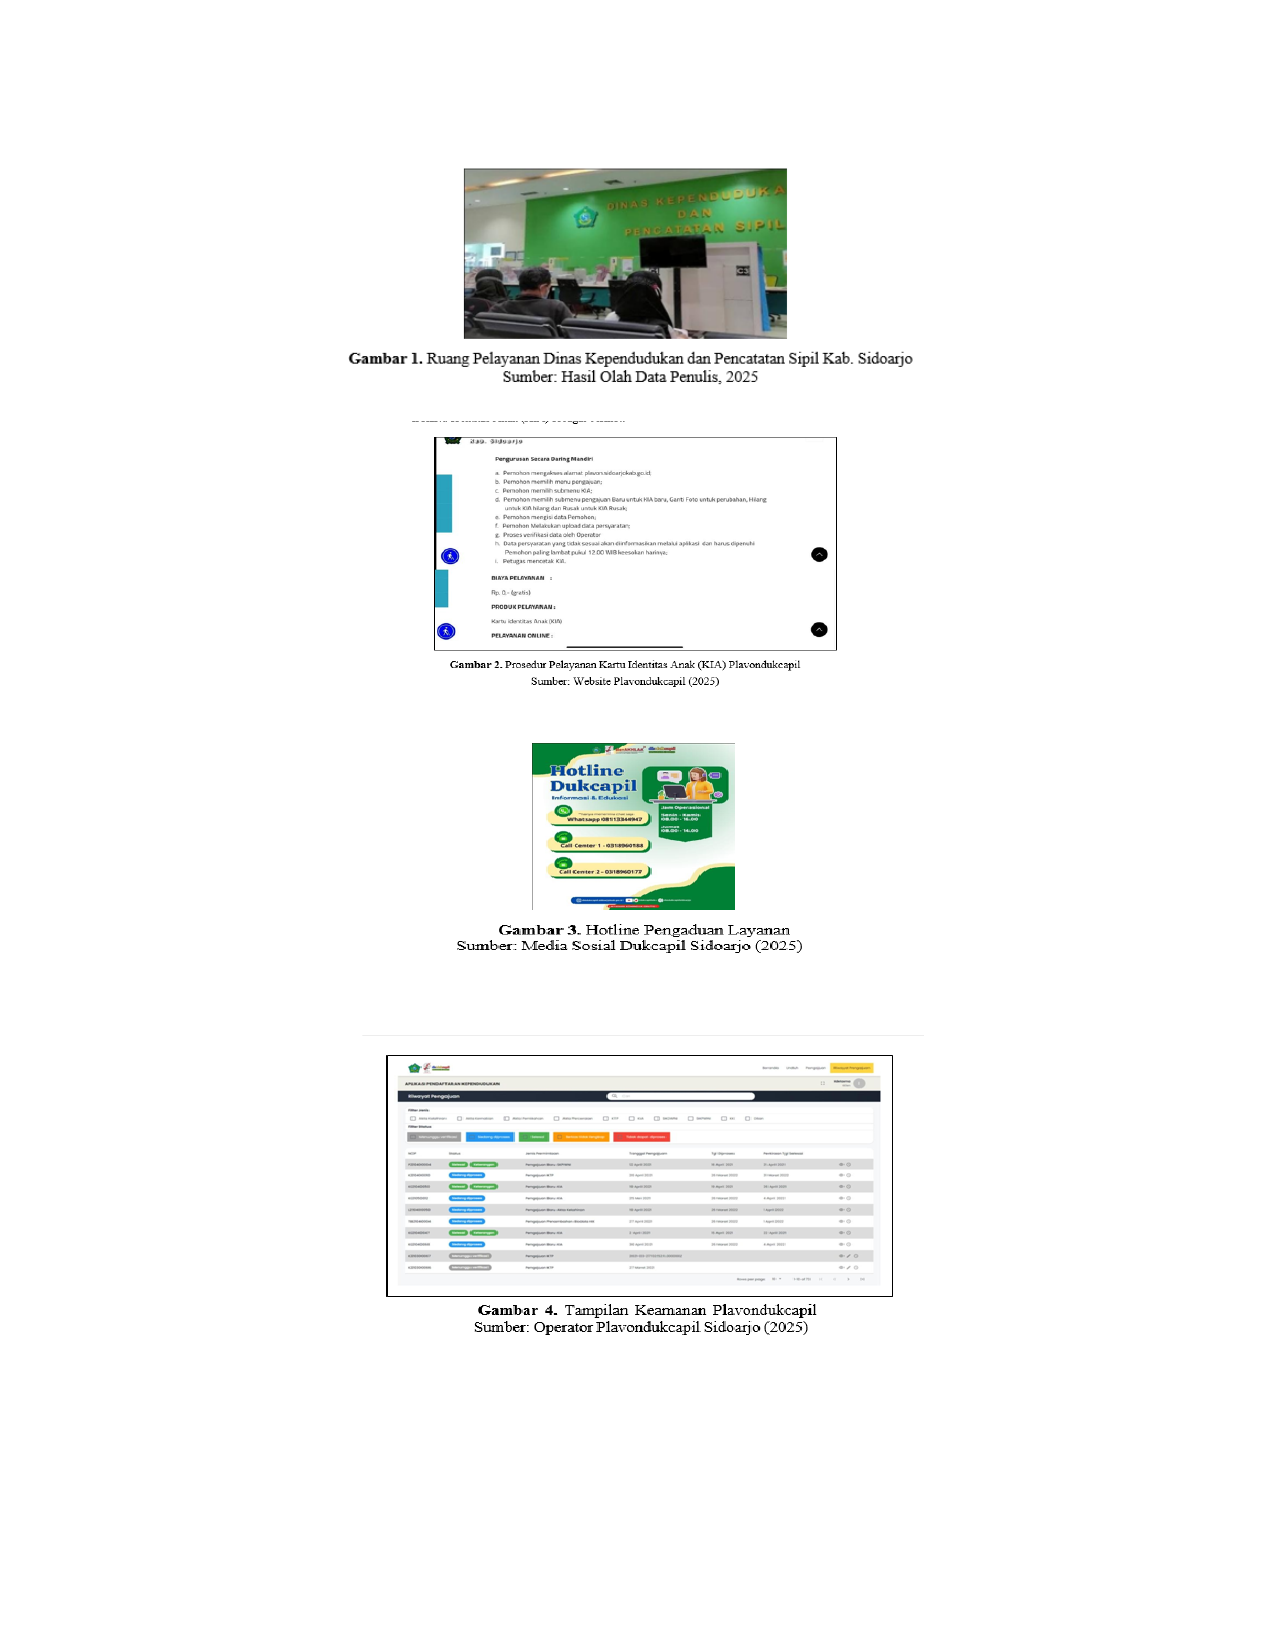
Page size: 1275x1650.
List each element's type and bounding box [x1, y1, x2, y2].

picture [451, 731, 818, 974]
picture [326, 150, 926, 394]
picture [412, 421, 864, 694]
picture [362, 1029, 924, 1340]
